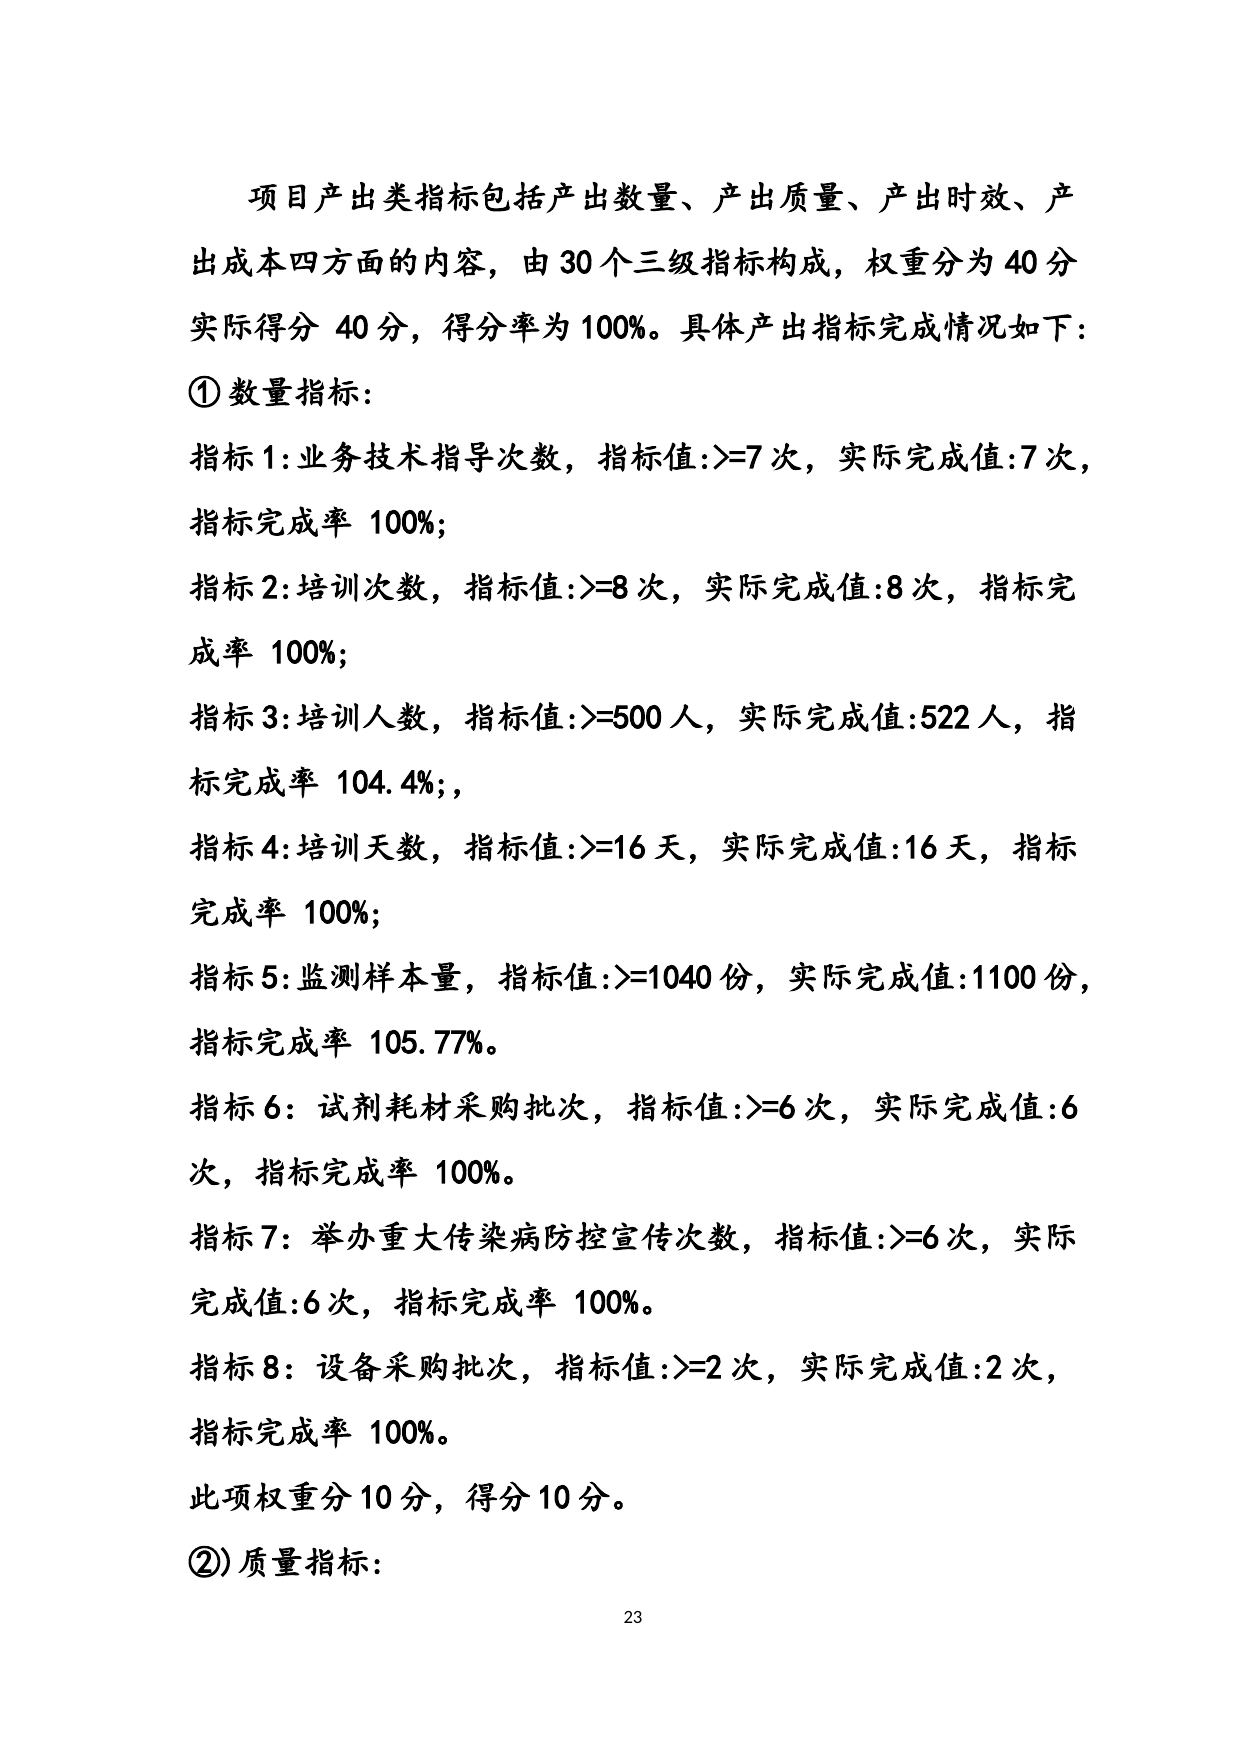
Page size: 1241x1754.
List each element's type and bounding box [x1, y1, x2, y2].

text [187, 162, 1078, 1592]
